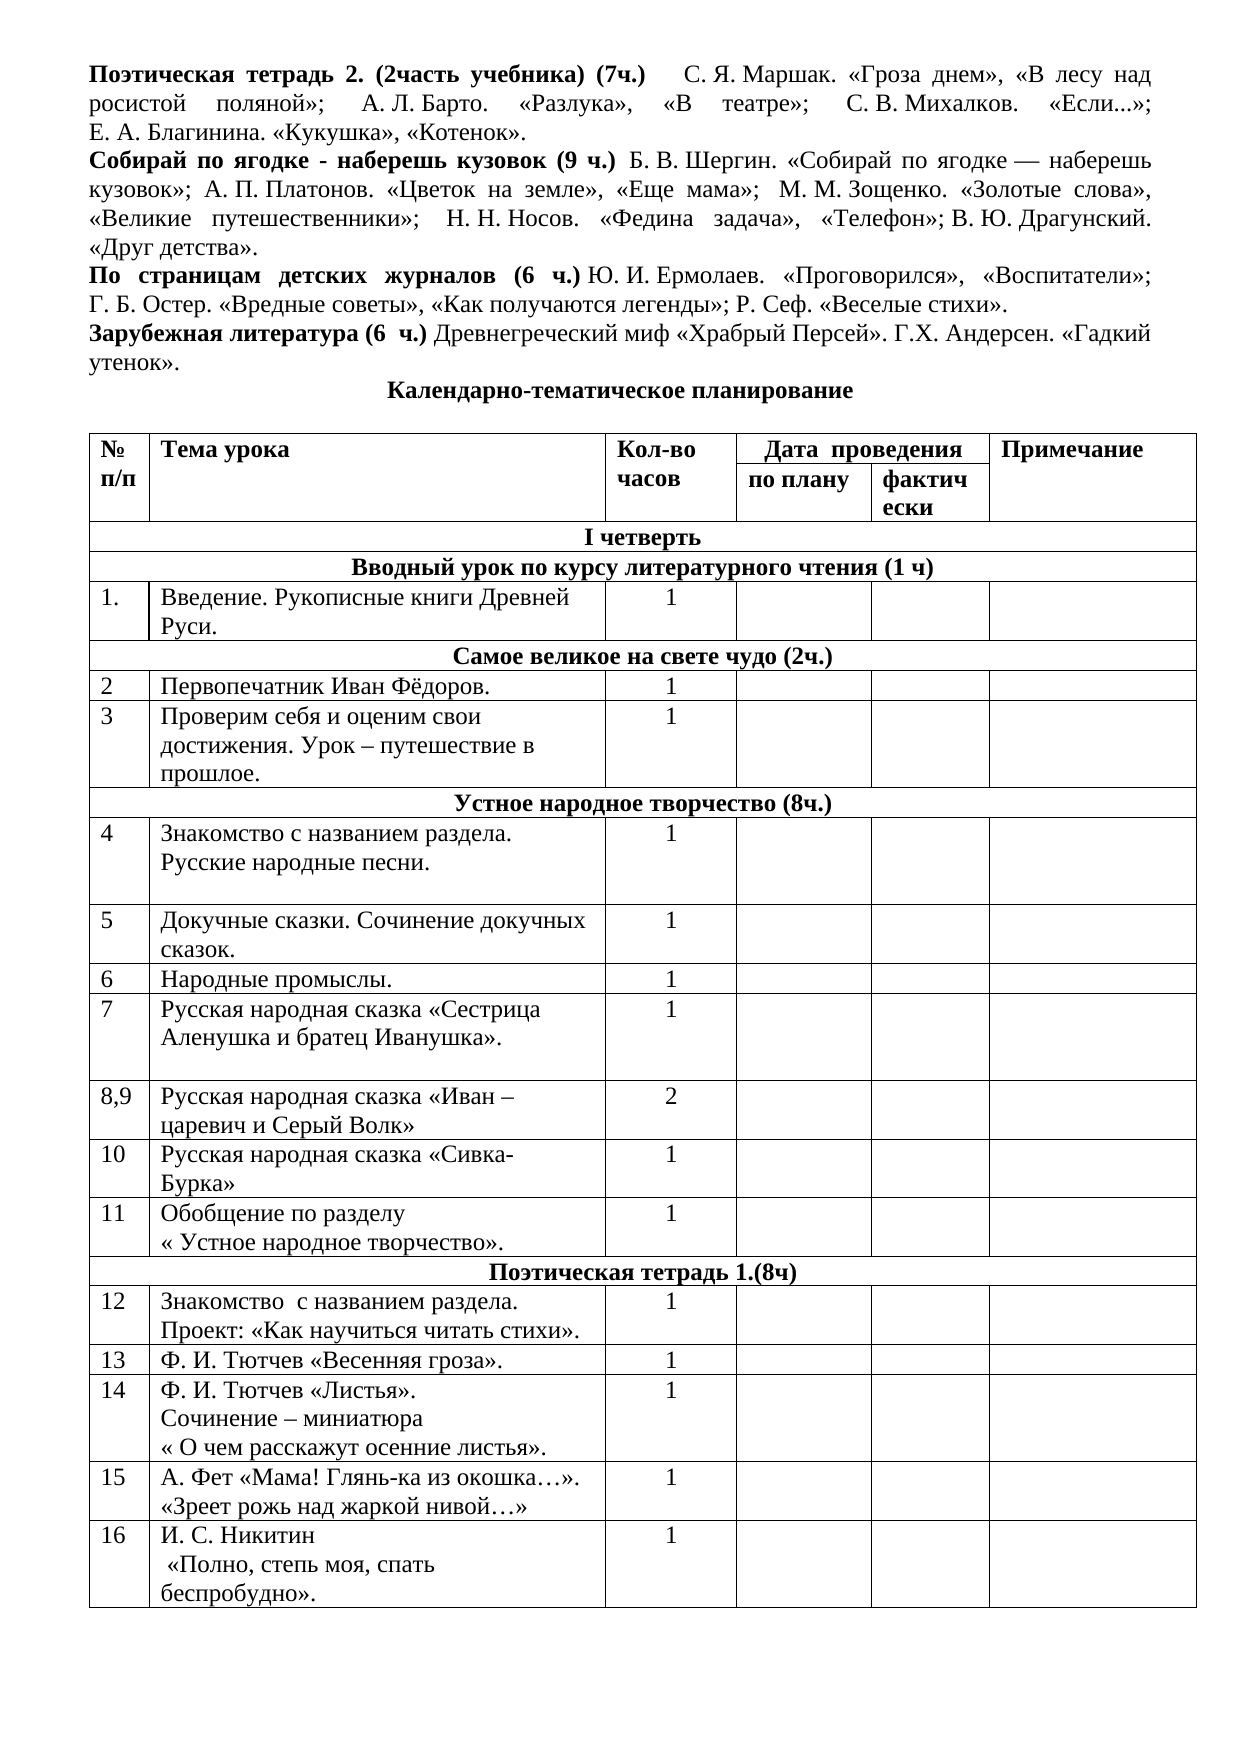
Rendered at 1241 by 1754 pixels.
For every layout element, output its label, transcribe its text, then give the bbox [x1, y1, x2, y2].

table_cell [737, 818, 871, 904]
table_cell [872, 671, 989, 700]
table_header № п/п [90, 434, 149, 521]
table_cell 8,9 [90, 1081, 149, 1138]
table_cell [872, 994, 989, 1080]
table_cell 11 [90, 1198, 149, 1256]
table_cell 1 [606, 1198, 736, 1256]
table_cell 5 [90, 905, 149, 963]
table_cell 6 [90, 964, 149, 993]
table_cell [737, 671, 871, 700]
text По страницам детских журналов (6 ч.) Ю. И. Ермолаев. «Проговорился», «Воспитатели»; Г. Б. Остер. «Вредные советы», «Как получаются легенды»; Р. Сеф. «Веселые стихи». [89, 260, 1152, 318]
table_cell I четверть [90, 522, 1196, 551]
table_cell [737, 1462, 871, 1519]
table_cell Обобщение по разделу « Устное народное творчество». [150, 1198, 605, 1256]
table_cell [872, 905, 989, 963]
table_cell Знакомство с названием раздела. Русские народные песни. [150, 818, 605, 904]
table_cell [737, 994, 871, 1080]
table_cell Поэтическая тетрадь 1.(8ч) [90, 1257, 1196, 1285]
table_cell Проверим себя и оценим свои достижения. Урок – путешествие в прошлое. [150, 701, 605, 787]
table_cell [990, 1521, 1196, 1607]
table_cell 1 [606, 818, 736, 904]
table_cell 7 [90, 994, 149, 1080]
table_header Кол-во часов [606, 434, 736, 521]
table_cell [872, 1081, 989, 1138]
table_cell [990, 1462, 1196, 1519]
table_cell [990, 1286, 1196, 1344]
text Поэтическая тетрадь 2. (2часть учебника) (7ч.) С. Я. Маршак. «Гроза днем», «В лесу над росистой поляной»; А. Л. Барто. «Разлука», «В театре»; С. В. Михалков. «Если...»; Е. А. Благинина. «Кукушка», «Котенок». [89, 59, 1152, 145]
table_cell 13 [90, 1345, 149, 1374]
table_cell А. Фет «Мама! Глянь-ка из окошка…». «Зреет рожь над жаркой нивой…» [150, 1462, 605, 1519]
table_cell [737, 905, 871, 963]
table_cell [990, 818, 1196, 904]
table_cell [872, 1286, 989, 1344]
table_cell 12 [90, 1286, 149, 1344]
table_cell 1 [606, 1286, 736, 1344]
table_cell Введение. Рукописные книги Древней Руси. [150, 582, 605, 640]
table_cell [990, 1375, 1196, 1461]
table_cell 1. [90, 582, 148, 640]
table_cell [737, 1140, 871, 1197]
table_cell 2 [90, 671, 149, 700]
table_cell Знакомство с названием раздела. Проект: «Как научиться читать стихи». [150, 1286, 605, 1344]
table_cell [990, 1198, 1196, 1256]
table_cell 2 [606, 1081, 736, 1138]
table_cell Русская народная сказка «Иван – царевич и Серый Волк» [150, 1081, 605, 1138]
text Зарубежная литература (6 ч.) Древнегреческий миф «Храбрый Персей». Г.Х. Андерсен. «Гадкий утенок». [89, 318, 1152, 375]
table_cell 1 [606, 1345, 736, 1374]
table_cell [737, 1375, 871, 1461]
table_cell [737, 964, 871, 993]
table_header Дата проведения [737, 434, 989, 463]
table_cell [990, 1345, 1196, 1374]
table_cell 1 [606, 701, 736, 787]
table_cell [990, 905, 1196, 963]
table_cell [990, 671, 1196, 700]
text Собирай по ягодке - наберешь кузовок (9 ч.) Б. В. Шергин. «Собирай по ягодке — наберешь кузовок»; А. П. Платонов. «Цветок на земле», «Еще мама»; М. М. Зощенко. «Золотые слова», «Великие путешественники»; Н. Н. Носов. «Федина задача», «Телефон»; В. Ю. Драгунский. «Друг детства». [89, 145, 1152, 260]
table_cell [990, 582, 1196, 640]
table_cell Народные промыслы. [150, 964, 605, 993]
table_cell [872, 1345, 989, 1374]
table_cell 15 [90, 1462, 149, 1519]
table_cell [737, 1081, 871, 1138]
table_header Примечание [990, 434, 1196, 521]
table_cell фактически [872, 464, 989, 521]
table_cell [990, 994, 1196, 1080]
text Календарно-тематическое планирование [89, 375, 1152, 404]
table_cell 14 [90, 1375, 149, 1461]
table_cell [990, 1140, 1196, 1197]
table_header Тема урока [150, 434, 605, 521]
table_cell [872, 1462, 989, 1519]
table_cell [872, 582, 989, 640]
table_cell 16 [90, 1521, 149, 1607]
table_cell 3 [90, 701, 149, 787]
table_cell 1 [606, 905, 736, 963]
table_cell [737, 1198, 871, 1256]
table_cell по плану [737, 464, 871, 521]
table_cell 1 [606, 1462, 736, 1519]
table_cell [737, 1521, 871, 1607]
table_cell Первопечатник Иван Фёдоров. [150, 671, 605, 700]
table_cell 1 [606, 671, 736, 700]
table_cell Самое великое на свете чудо (2ч.) [90, 641, 1196, 670]
table_cell Докучные сказки. Сочинение докучных сказок. [150, 905, 605, 963]
table_cell [872, 818, 989, 904]
table_cell [737, 1345, 871, 1374]
table_cell [990, 964, 1196, 993]
table_cell [737, 582, 871, 640]
table_cell [872, 1521, 989, 1607]
table_cell [872, 1375, 989, 1461]
table_cell [872, 701, 989, 787]
table_cell [872, 964, 989, 993]
table_cell 1 [606, 994, 736, 1080]
table_cell 4 [90, 818, 149, 904]
table_cell Вводный урок по курсу литературного чтения (1 ч) [90, 552, 1196, 581]
table_cell [737, 701, 871, 787]
table_cell Устное народное творчество (8ч.) [90, 788, 1196, 817]
table_cell Ф. И. Тютчев «Весенняя гроза». [150, 1345, 605, 1374]
table_cell [872, 1140, 989, 1197]
table_cell 1 [606, 1521, 736, 1607]
table_cell 1 [606, 964, 736, 993]
table_cell 1 [606, 1375, 736, 1461]
table_cell 10 [90, 1140, 149, 1197]
table_cell Русская народная сказка «Сивка- Бурка» [150, 1140, 605, 1197]
table_cell Ф. И. Тютчев «Листья». Сочинение – миниатюра « О чем расскажут осенние листья». [150, 1375, 605, 1461]
table_cell И. С. Никитин «Полно, степь моя, спать беспробудно». [150, 1521, 605, 1607]
table_cell [990, 701, 1196, 787]
table_cell Русская народная сказка «Сестрица Аленушка и братец Иванушка». [150, 994, 605, 1080]
table_cell 1 [606, 1140, 736, 1197]
table_cell [737, 1286, 871, 1344]
table_cell [872, 1198, 989, 1256]
table_cell [990, 1081, 1196, 1138]
table_cell 1 [606, 582, 736, 640]
